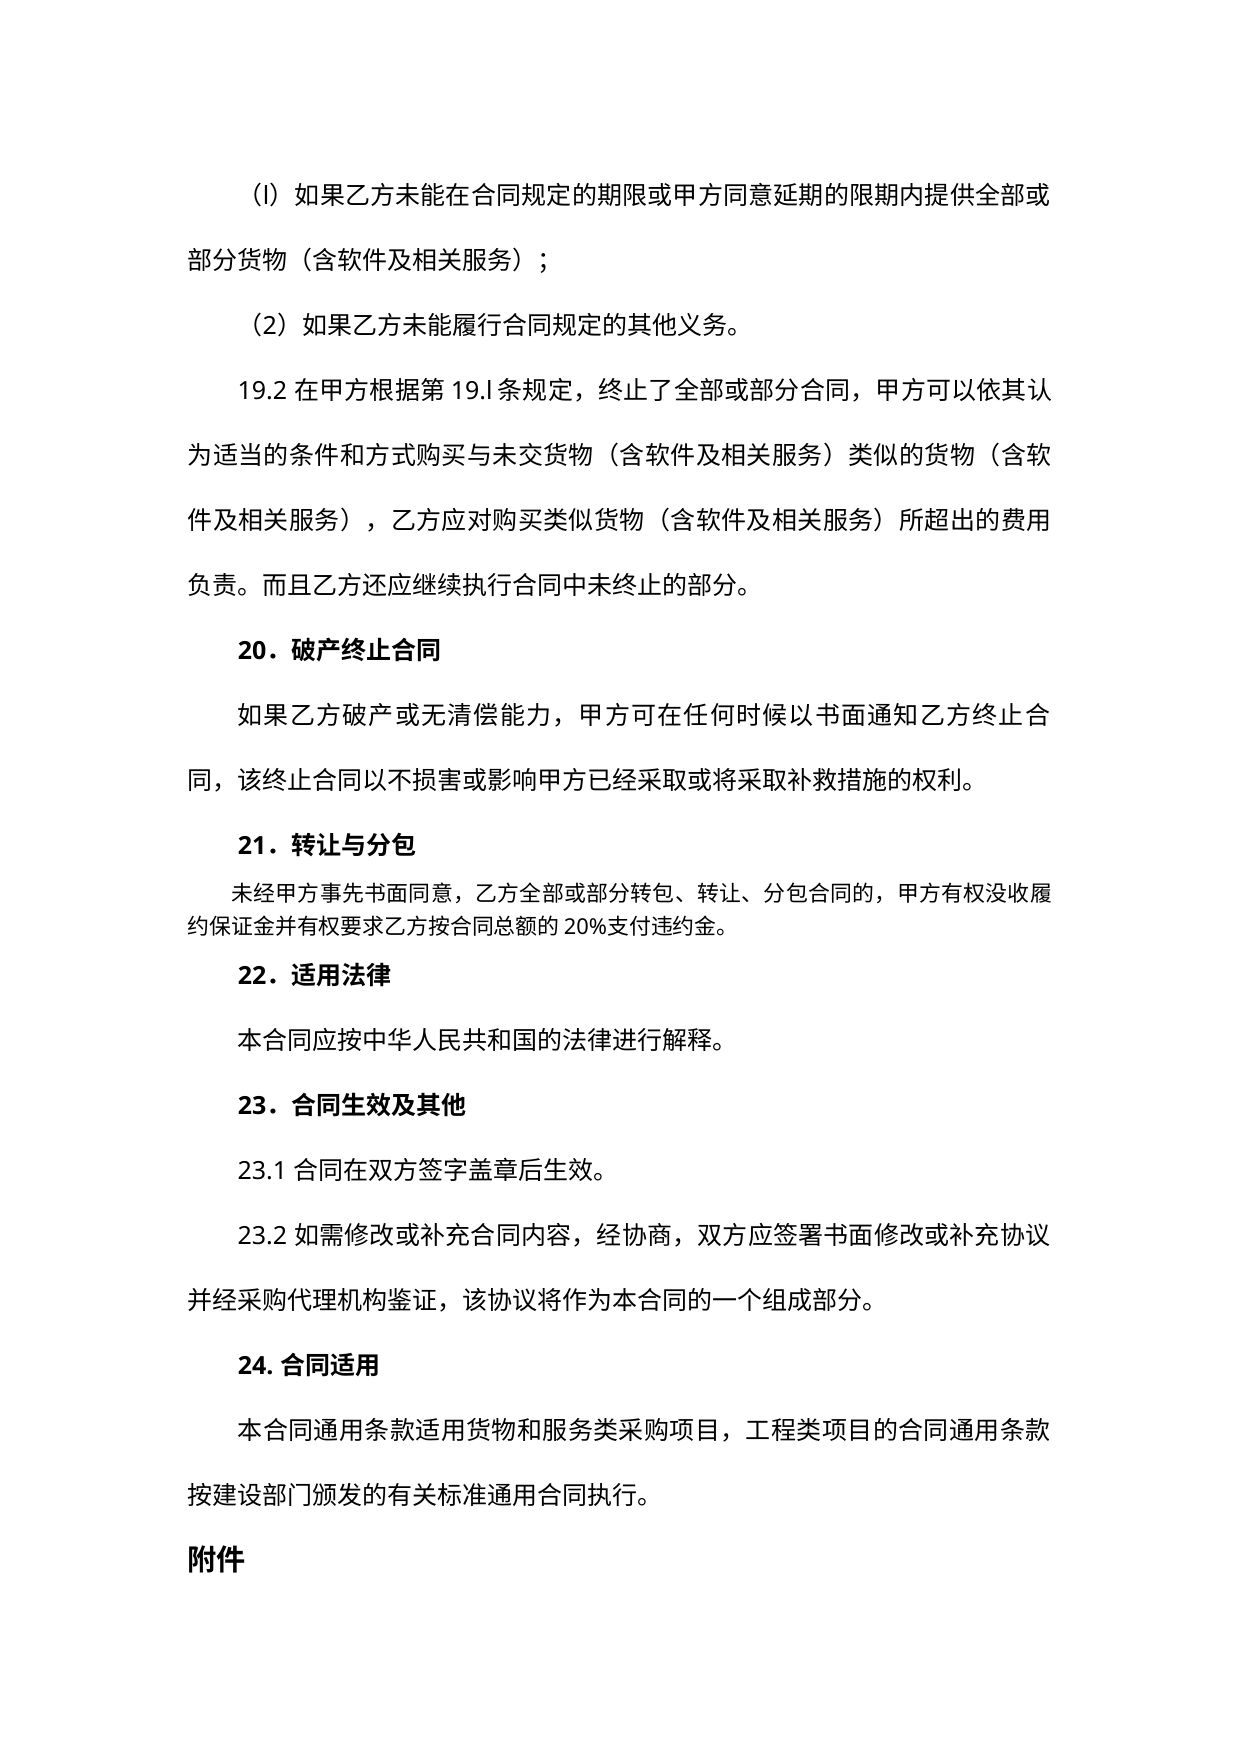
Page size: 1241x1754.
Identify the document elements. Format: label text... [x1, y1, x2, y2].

text 24. 合同适用 [187, 1332, 1053, 1397]
text 未经甲方事先书面同意，乙方全部或部分转包、转让、分包合同的，甲方有权没收履约保证金并有权要求乙方按合同总额的20%支付违约金。 [187, 877, 1053, 942]
text 20．破产终止合同 [187, 617, 1053, 682]
text 本合同通用条款适用货物和服务类采购项目，工程类项目的合同通用条款按建设部门颁发的有关标准通用合同执行。 [187, 1397, 1053, 1527]
text 附件 [187, 1527, 1053, 1592]
text 本合同应按中华人民共和国的法律进行解释。 [187, 1007, 1053, 1072]
text 23.2 如需修改或补充合同内容，经协商，双方应签署书面修改或补充协议并经采购代理机构鉴证，该协议将作为本合同的一个组成部分。 [187, 1202, 1053, 1332]
text 22．适用法律 [187, 942, 1053, 1007]
text 如果乙方破产或无清偿能力，甲方可在任何时候以书面通知乙方终止合同，该终止合同以不损害或影响甲方已经采取或将采取补救措施的权利。 [187, 682, 1053, 812]
text 23.1 合同在双方签字盖章后生效。 [187, 1137, 1053, 1202]
text 19.2 在甲方根据第19.l条规定，终止了全部或部分合同，甲方可以依其认为适当的条件和方式购买与未交货物（含软件及相关服务）类似的货物（含软件及相关服务），乙方应对购买类似货物（含软件及相关服务）所超出的费用负责。而且乙方还应继续执行合同中未终止的部分。 [187, 357, 1053, 617]
text （l）如果乙方未能在合同规定的期限或甲方同意延期的限期内提供全部或部分货物（含软件及相关服务）； [187, 162, 1053, 292]
text 23．合同生效及其他 [187, 1072, 1053, 1137]
text 21．转让与分包 [187, 812, 1053, 877]
text （2）如果乙方未能履行合同规定的其他义务。 [187, 292, 1053, 357]
